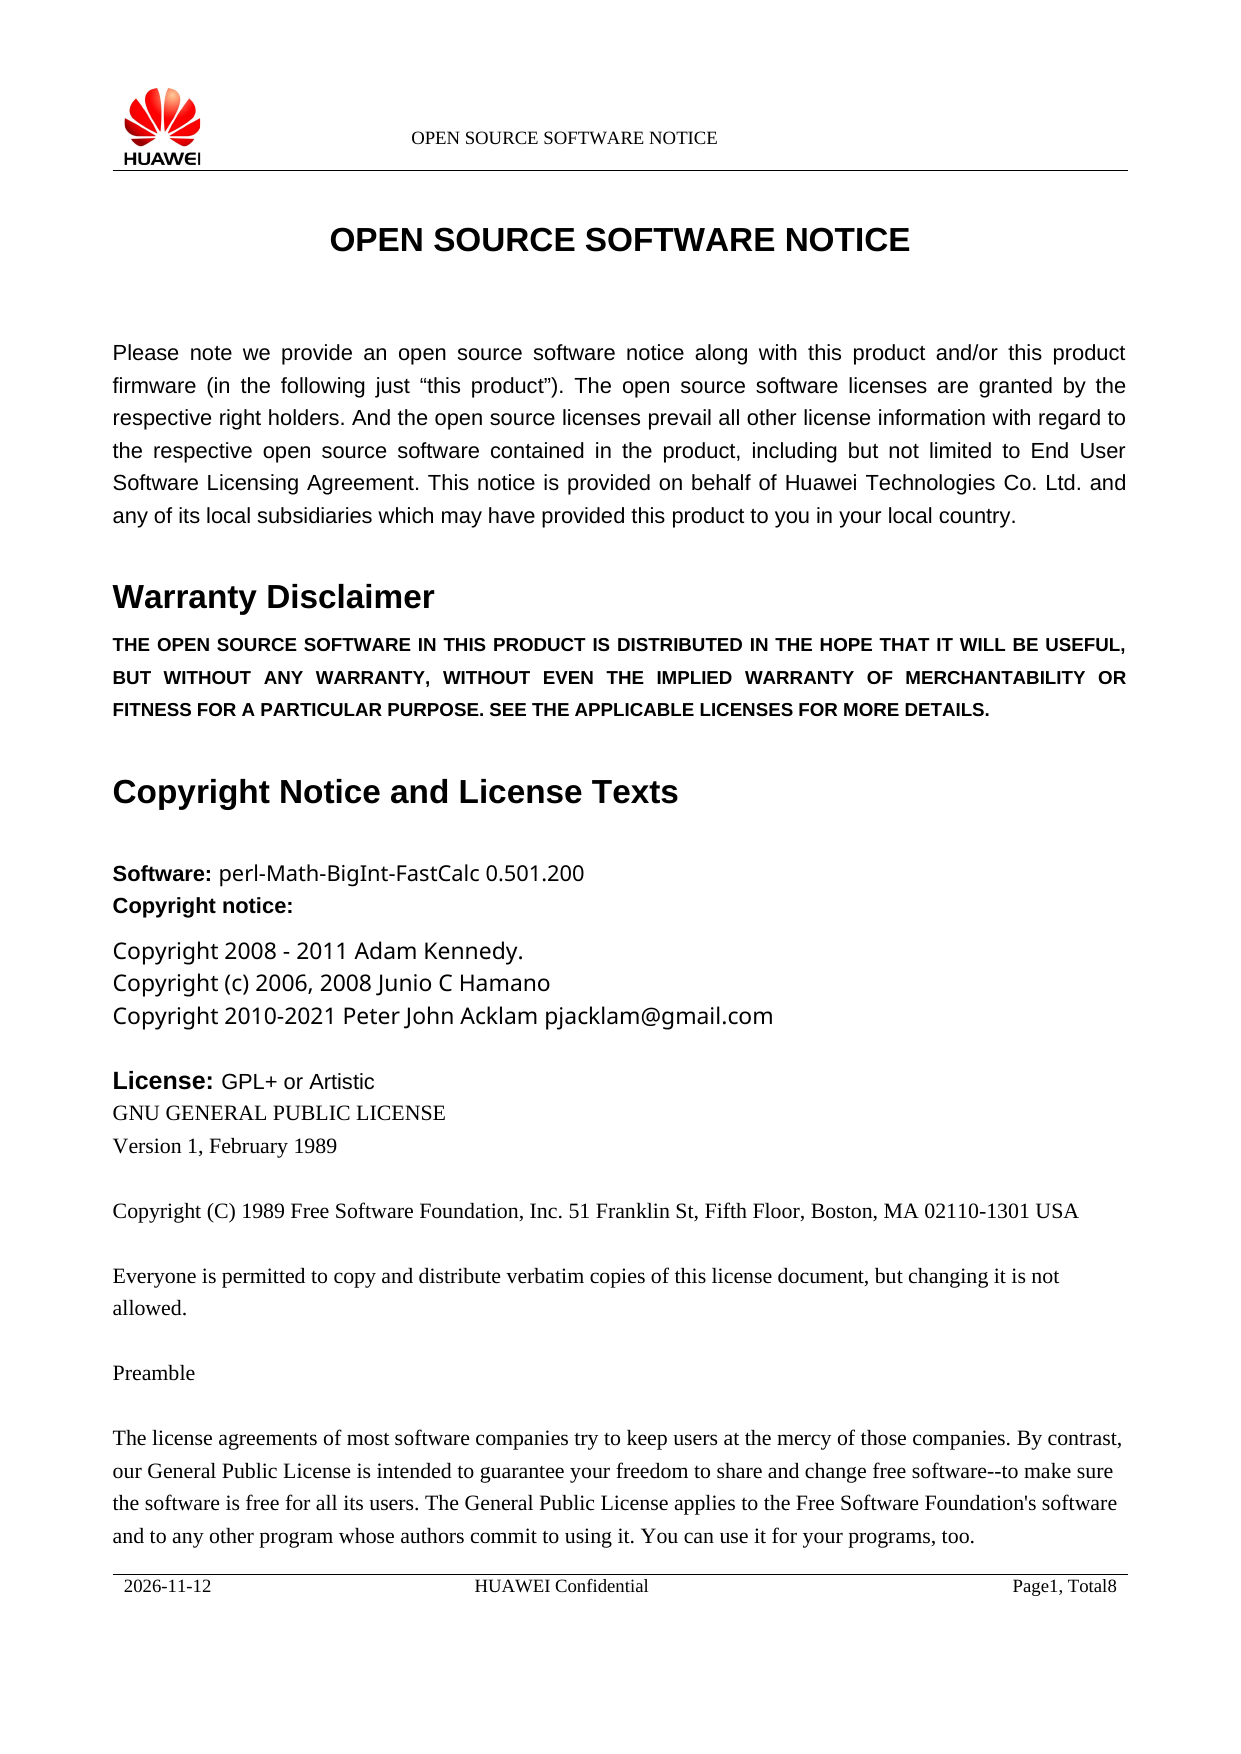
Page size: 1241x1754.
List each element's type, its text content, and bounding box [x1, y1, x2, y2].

text Copyright notice: [112, 889, 1128, 921]
text Copyright 2008 - 2011 Adam Kennedy. Copyright (c) 2006, 2008 Junio C Hamano Copyright 2010-2021 Peter John Acklam pjacklam@gmail.com [112, 934, 1128, 1064]
text OPEN SOURCE SOFTWARE NOTICE [112, 206, 1128, 271]
text Warranty Disclaimer [112, 564, 1128, 629]
text License: GPL+ or Artistic [112, 1064, 1128, 1096]
title Software: perl-Math-BigInt-FastCalc 0.501.200 [112, 856, 1128, 889]
picture [124, 88, 201, 165]
text Copyright Notice and License Texts [112, 759, 1128, 824]
text Please note we provide an open source software notice along with this product and/or this product firmware (in the following just “this product”). The open source software licenses are granted by the respective right holders. And the open source licenses prevail all other license information with regard to the respective open source software contained in the product, including but not limited to End User Software Licensing Agreement. This notice is provided on behalf of Huawei Technologies Co. Ltd. and any of its local subsidiaries which may have provided this product to you in your local country. [112, 336, 1128, 531]
text The open source software in this product is distributed in the hope that it will be useful, but WITHOUT ANY WARRANTY, without even the implied warranty of MERCHANTABILITY or FITNESS FOR A PARTICULAR PURPOSE. See the applicable licenses for more details. [112, 629, 1128, 726]
